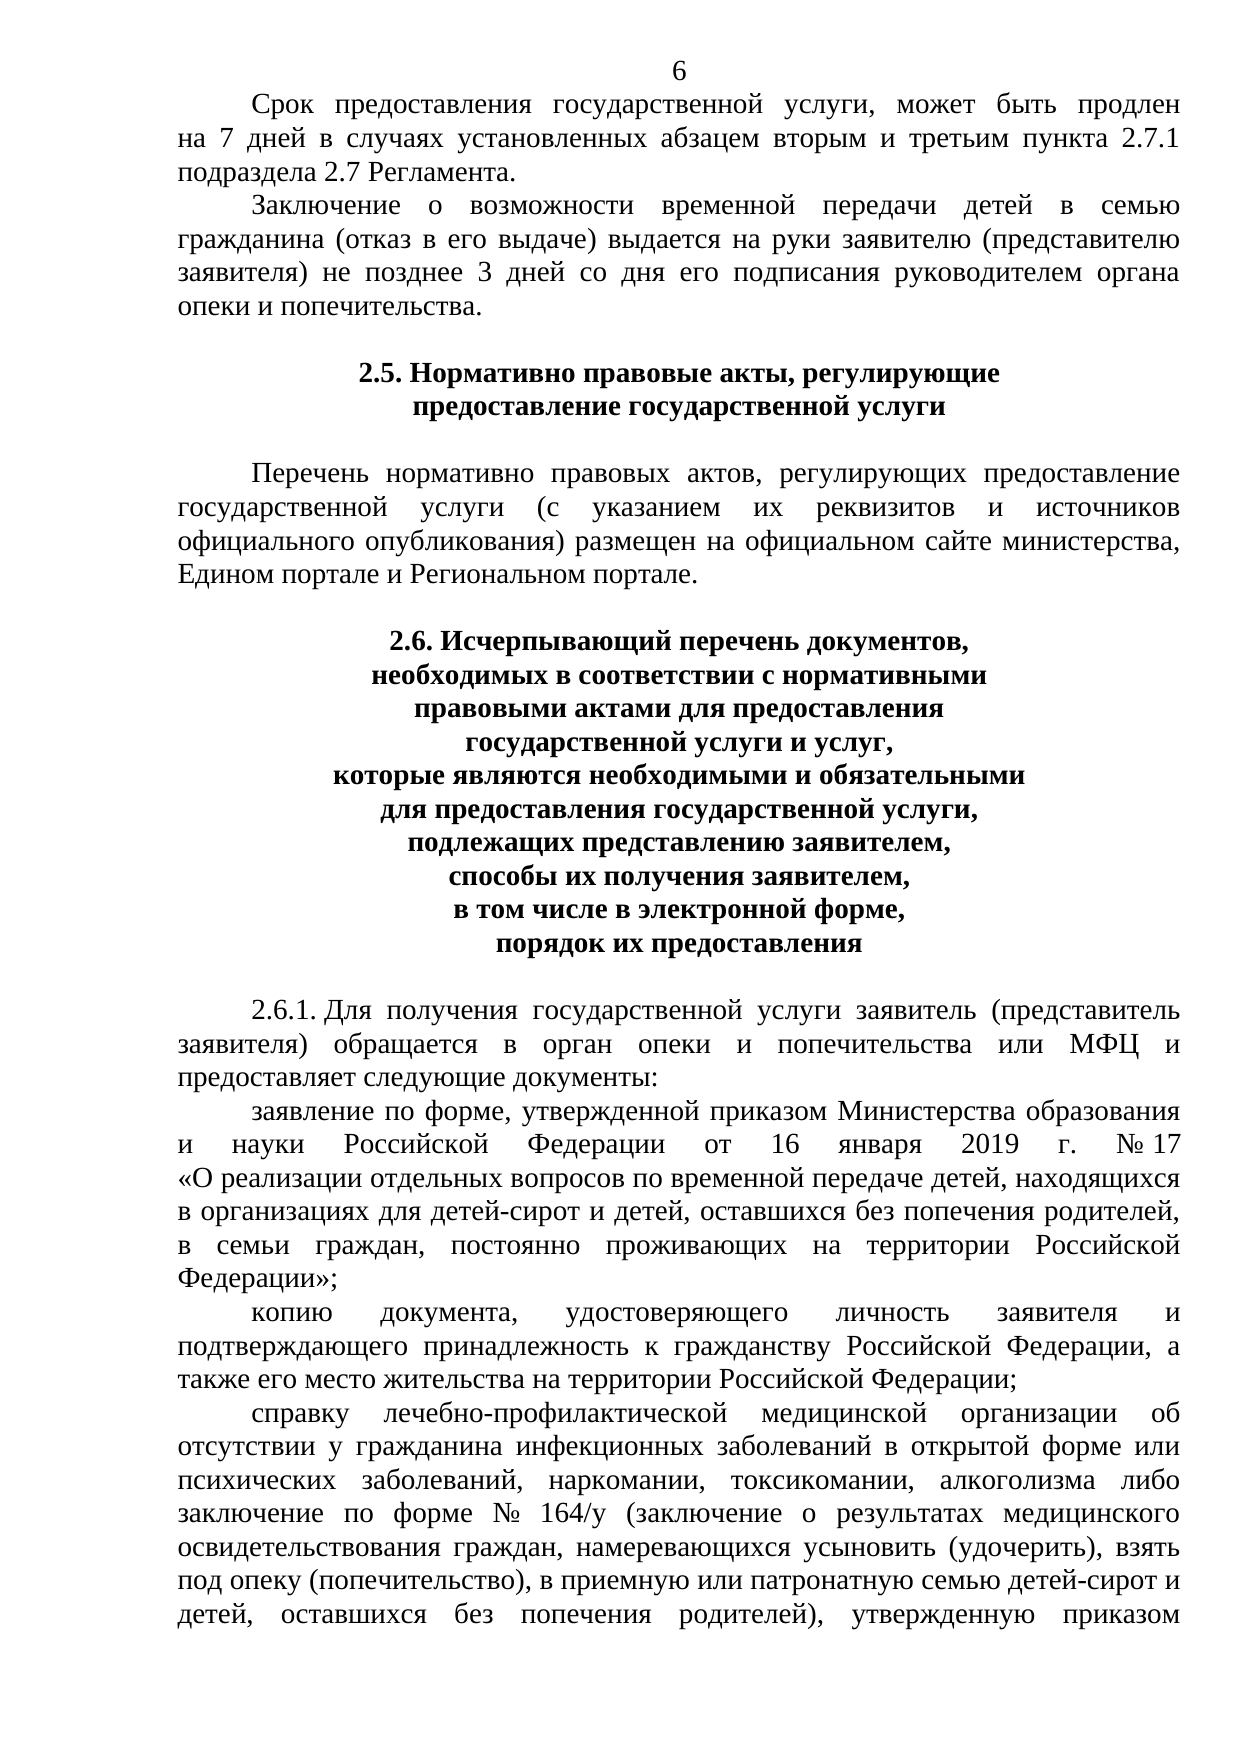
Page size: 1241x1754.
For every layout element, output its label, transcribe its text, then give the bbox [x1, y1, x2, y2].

text которые являются необходимыми и обязательными [177, 757, 1181, 791]
text государственной услуги и услуг, [177, 724, 1181, 757]
text Заключение о возможности временной передачи детей в семью гражданина (отказ в его выдаче) выдается на руки заявителю (представителю заявителя) не позднее 3 дней со дня его подписания руководителем органа опеки и попечительства. [177, 187, 1181, 321]
text способы их получения заявителем, [177, 858, 1181, 892]
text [177, 1395, 1181, 1629]
text Перечень нормативно правовых актов, регулирующих предоставление государственной услуги (с указанием их реквизитов и источников официального опубликования) размещен на официальном сайте министерства, Едином портале и Региональном портале. [177, 456, 1181, 590]
text 2.6. Исчерпывающий перечень документов, [177, 623, 1181, 657]
text копию документа, удостоверяющего личность заявителя и подтверждающего принадлежность к гражданству Российской Федерации, а также его место жительства на территории Российской Федерации; [177, 1294, 1181, 1395]
text необходимых в соответствии с нормативными [177, 657, 1181, 690]
text предоставление государственной услуги [177, 388, 1181, 422]
text заявление по форме, утвержденной приказом Министерства образования и науки Российской Федерации от 16 января 2019 г. № 17 «О реализации отдельных вопросов по временной передаче детей, находящихся в организациях для детей-сирот и детей, оставшихся без попечения родителей, в семьи граждан, постоянно проживающих на территории Российской Федерации»; [177, 1093, 1181, 1294]
text правовыми актами для предоставления [177, 690, 1181, 724]
text подлежащих представлению заявителем, [177, 824, 1181, 858]
text 2.5. Нормативно правовые акты, регулирующие [177, 355, 1181, 388]
text порядок их предоставления [177, 925, 1181, 959]
text в том числе в электронной форме, [177, 892, 1181, 925]
text для предоставления государственной услуги, [177, 791, 1181, 824]
text Срок предоставления государственной услуги, может быть продлен на 7 дней в случаях установленных абзацем вторым и третьим пункта 2.7.1 подраздела 2.7 Регламента. [177, 87, 1181, 187]
text 2.6.1. Для получения государственной услуги заявитель (представитель заявителя) обращается в орган опеки и попечительства или МФЦ и предоставляет следующие документы: [177, 992, 1181, 1093]
